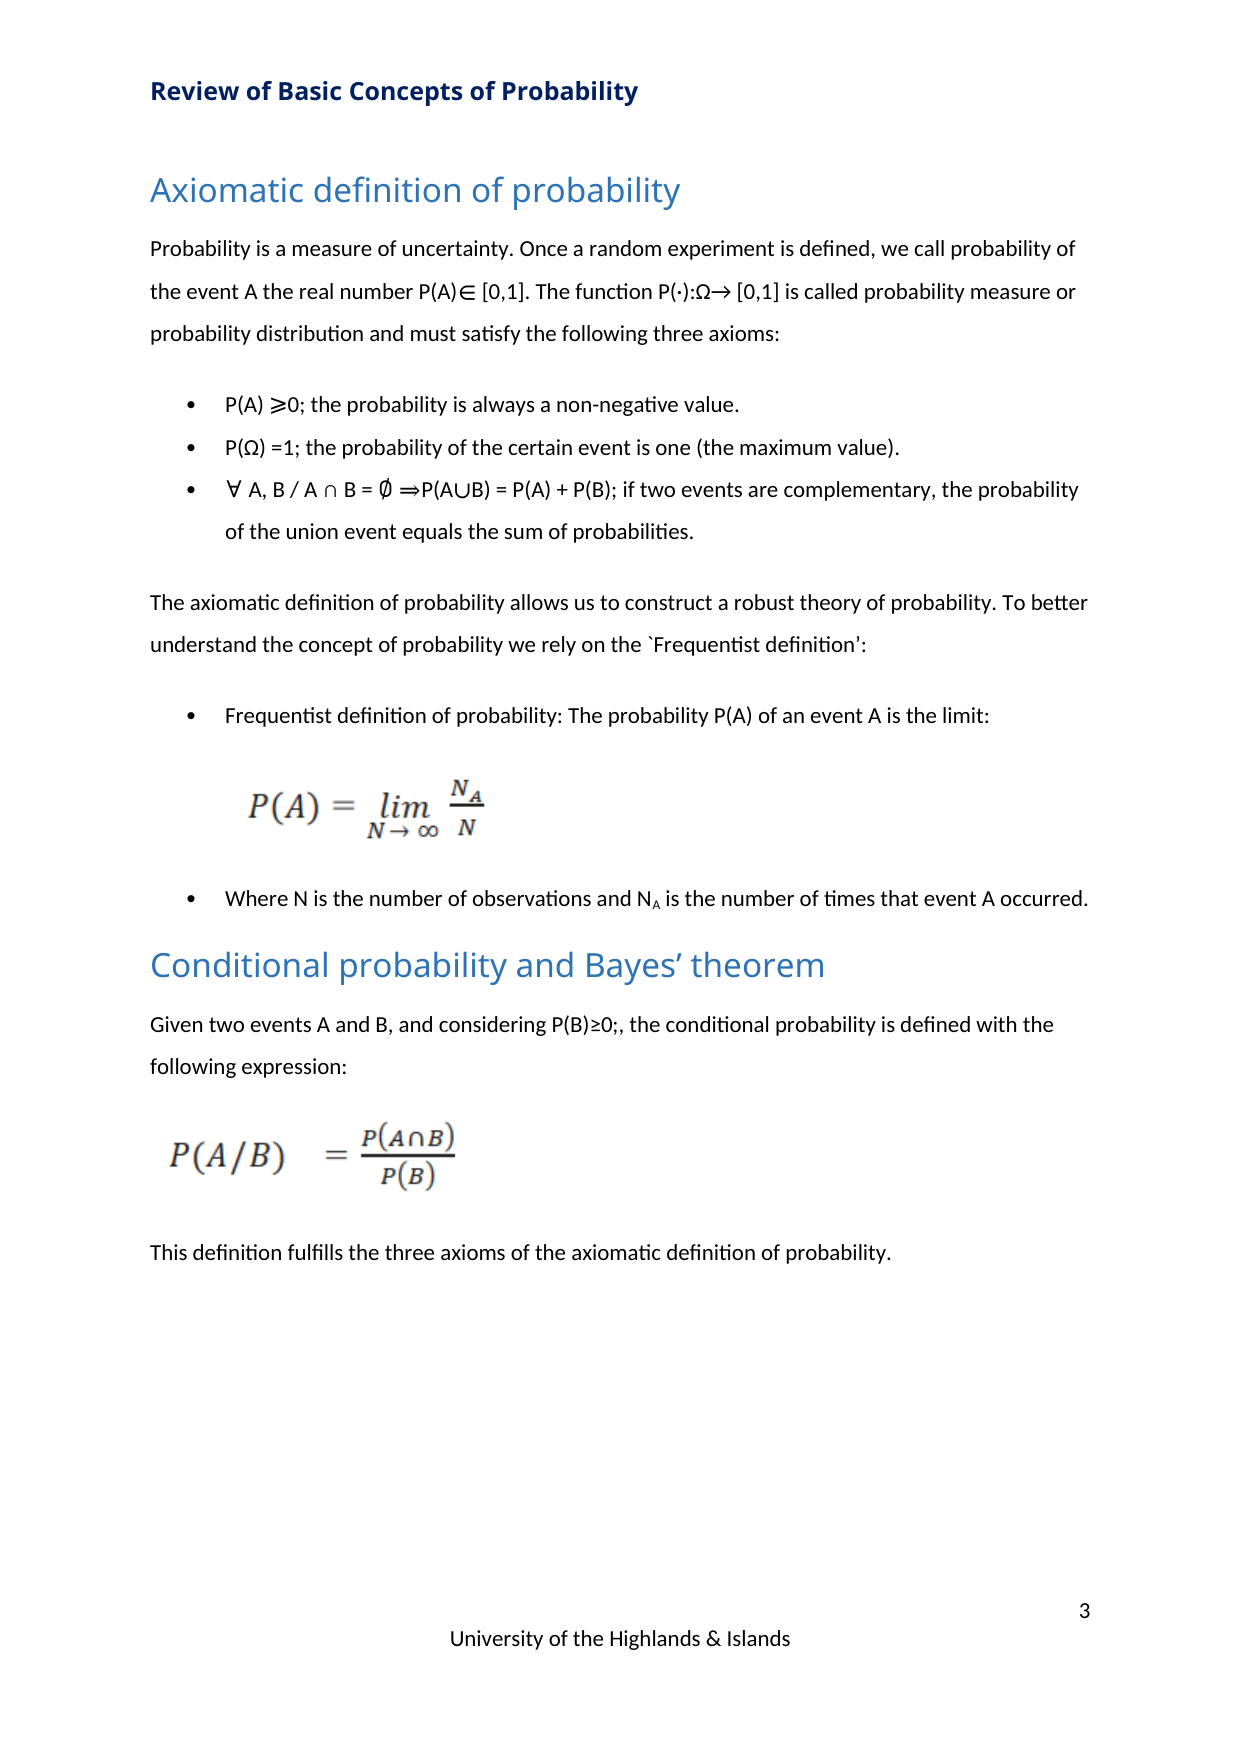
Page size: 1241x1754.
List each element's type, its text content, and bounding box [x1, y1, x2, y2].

list Frequentist definition of probability: The probability P(A) of an event A is the limit: [187, 701, 1090, 729]
picture [150, 1110, 496, 1208]
subtitle Axiomatic definition of probability [150, 166, 1090, 212]
text This definition fulfills the three axioms of the axiomatic definition of probability. [150, 1238, 1090, 1266]
list ∀ A, B / A ∩ B = ∅ ⇒P(A∪B) = P(A) + P(B); if two events are complementary, the probability of the union event equals the sum of probabilities. [187, 474, 1090, 545]
text Probability is a measure of uncertainty. Once a random experiment is defined, we call probability of the event A the real number P(A)∈ [0,1]. The function P(·):Ω→ [0,1] is called probability measure or probability distribution and must satisfy the following three axioms: [150, 234, 1090, 347]
list P(Ω) =1; the probability of the certain event is one (the maximum value). [187, 433, 1090, 461]
text Given two events A and B, and considering P(B)≥0;, the conditional probability is defined with the following expression: [150, 1010, 1090, 1080]
picture [225, 758, 511, 856]
text The axiomatic definition of probability allows us to construct a robust theory of probability. To better understand the concept of probability we rely on the `Frequentist definition’: [150, 588, 1090, 658]
subtitle Conditional probability and Bayes’ theorem [150, 942, 1090, 987]
list P(A) ⩾0; the probability is always a non-negative value. [187, 390, 1090, 418]
list Where N is the number of observations and NA is the number of times that event A occurred. [187, 884, 1090, 912]
